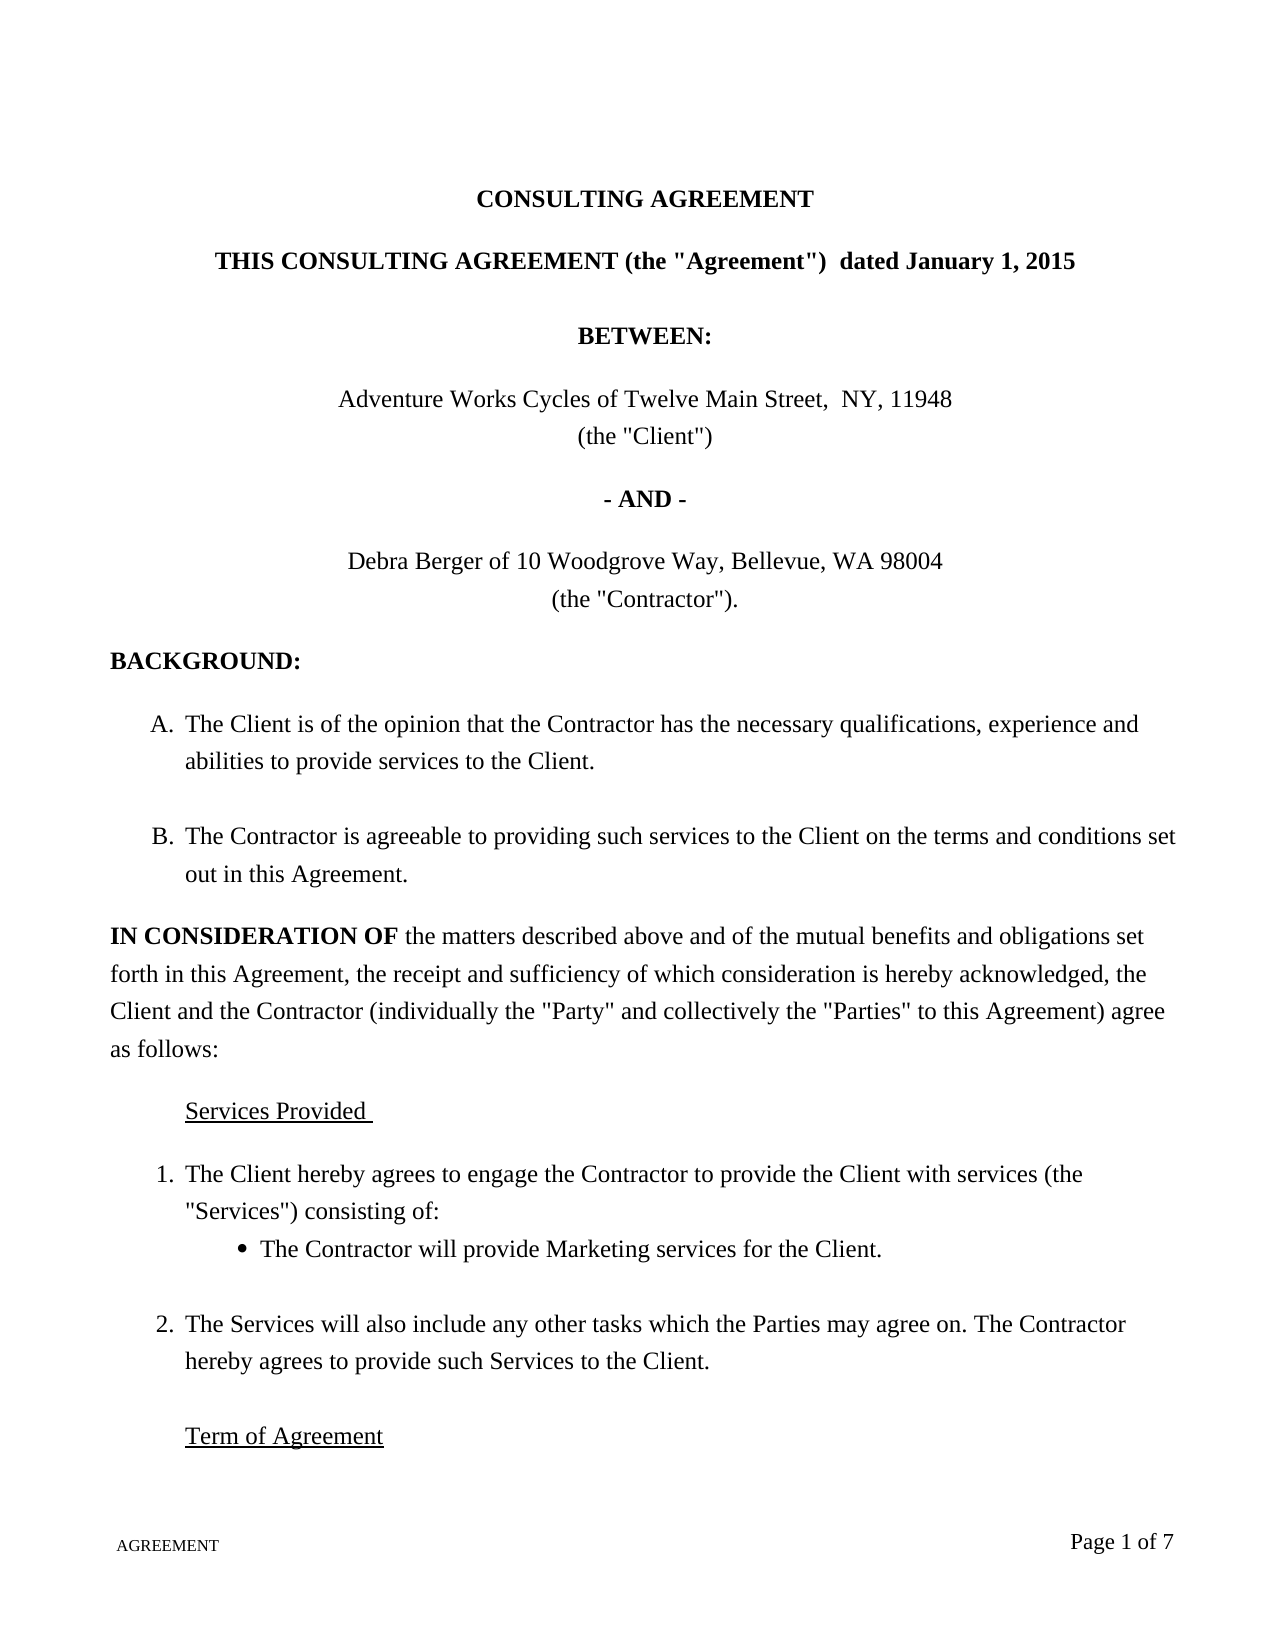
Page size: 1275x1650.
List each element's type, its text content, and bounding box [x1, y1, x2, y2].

text CONSULTING AGREEMENT [110, 175, 1180, 212]
text Term of Agreement [185, 1412, 1180, 1450]
text THIS CONSULTING AGREEMENT (the "Agreement") dated January 1, 2015 BETWEEN: [110, 237, 1180, 350]
text - AND - [110, 475, 1180, 512]
text BACKGROUND: [110, 637, 1180, 675]
text Debra Berger of 10 Woodgrove Way, Bellevue, WA 98004 (the "Contractor"). [110, 537, 1180, 612]
list The Services will also include any other tasks which the Parties may agree on. The Contractor hereby agrees to provide such Services to the Client. [156, 1300, 1180, 1375]
text Services Provided [185, 1087, 1180, 1125]
text IN CONSIDERATION OF the matters described above and of the mutual benefits and obligations set forth in this Agreement, the receipt and sufficiency of which consideration is hereby acknowledged, the Client and the Contractor (individually the "Party" and collectively the "Parties" to this Agreement) agree as follows: [110, 912, 1180, 1062]
list The Contractor will provide Marketing services for the Client. [238, 1225, 1180, 1262]
list The Contractor is agreeable to providing such services to the Client on the terms and conditions set out in this Agreement. [151, 812, 1180, 887]
list The Client hereby agrees to engage the Contractor to provide the Client with services (the "Services") consisting of: [156, 1150, 1180, 1225]
text Adventure Works Cycles of Twelve Main Street, NY, 11948 (the "Client") [110, 375, 1180, 450]
list The Client is of the opinion that the Contractor has the necessary qualifications, experience and abilities to provide services to the Client. [150, 700, 1180, 775]
